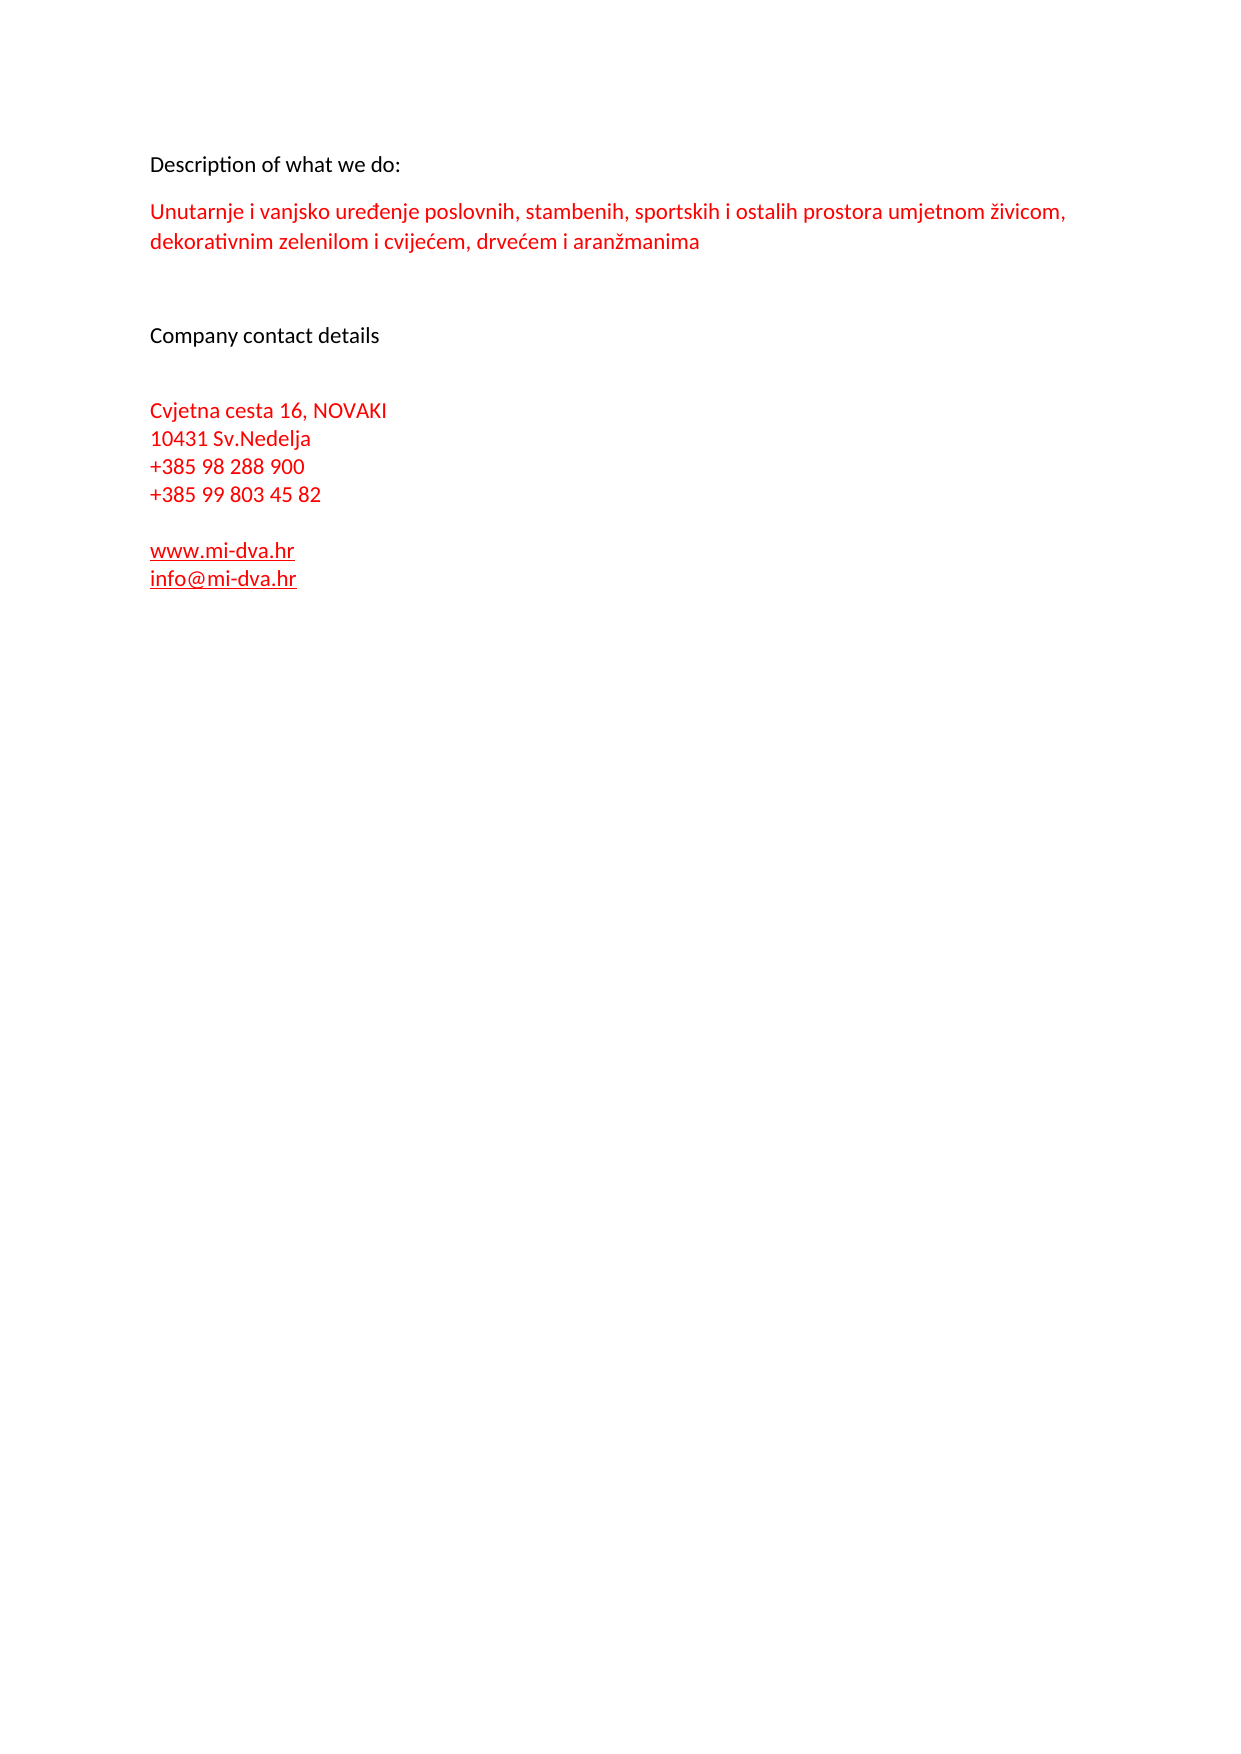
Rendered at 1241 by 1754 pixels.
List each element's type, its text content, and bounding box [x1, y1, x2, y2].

text info@mi-dva.hr [150, 564, 1090, 592]
text Description of what we do: [150, 150, 1090, 178]
text +385 98 288 900 [150, 452, 1090, 480]
text Cvjetna cesta 16, NOVAKI [150, 396, 1090, 424]
text Company contact details [150, 321, 1090, 349]
text +385 99 803 45 82 [150, 480, 1090, 508]
text www.mi-dva.hr [150, 536, 1090, 564]
text Unutarnje i vanjsko uređenje poslovnih, stambenih, sportskih i ostalih prostora umjetnom živicom, dekorativnim zelenilom i cvijećem, drvećem i aranžmanima [150, 197, 1090, 255]
text 10431 Sv.Nedelja [150, 424, 1090, 452]
